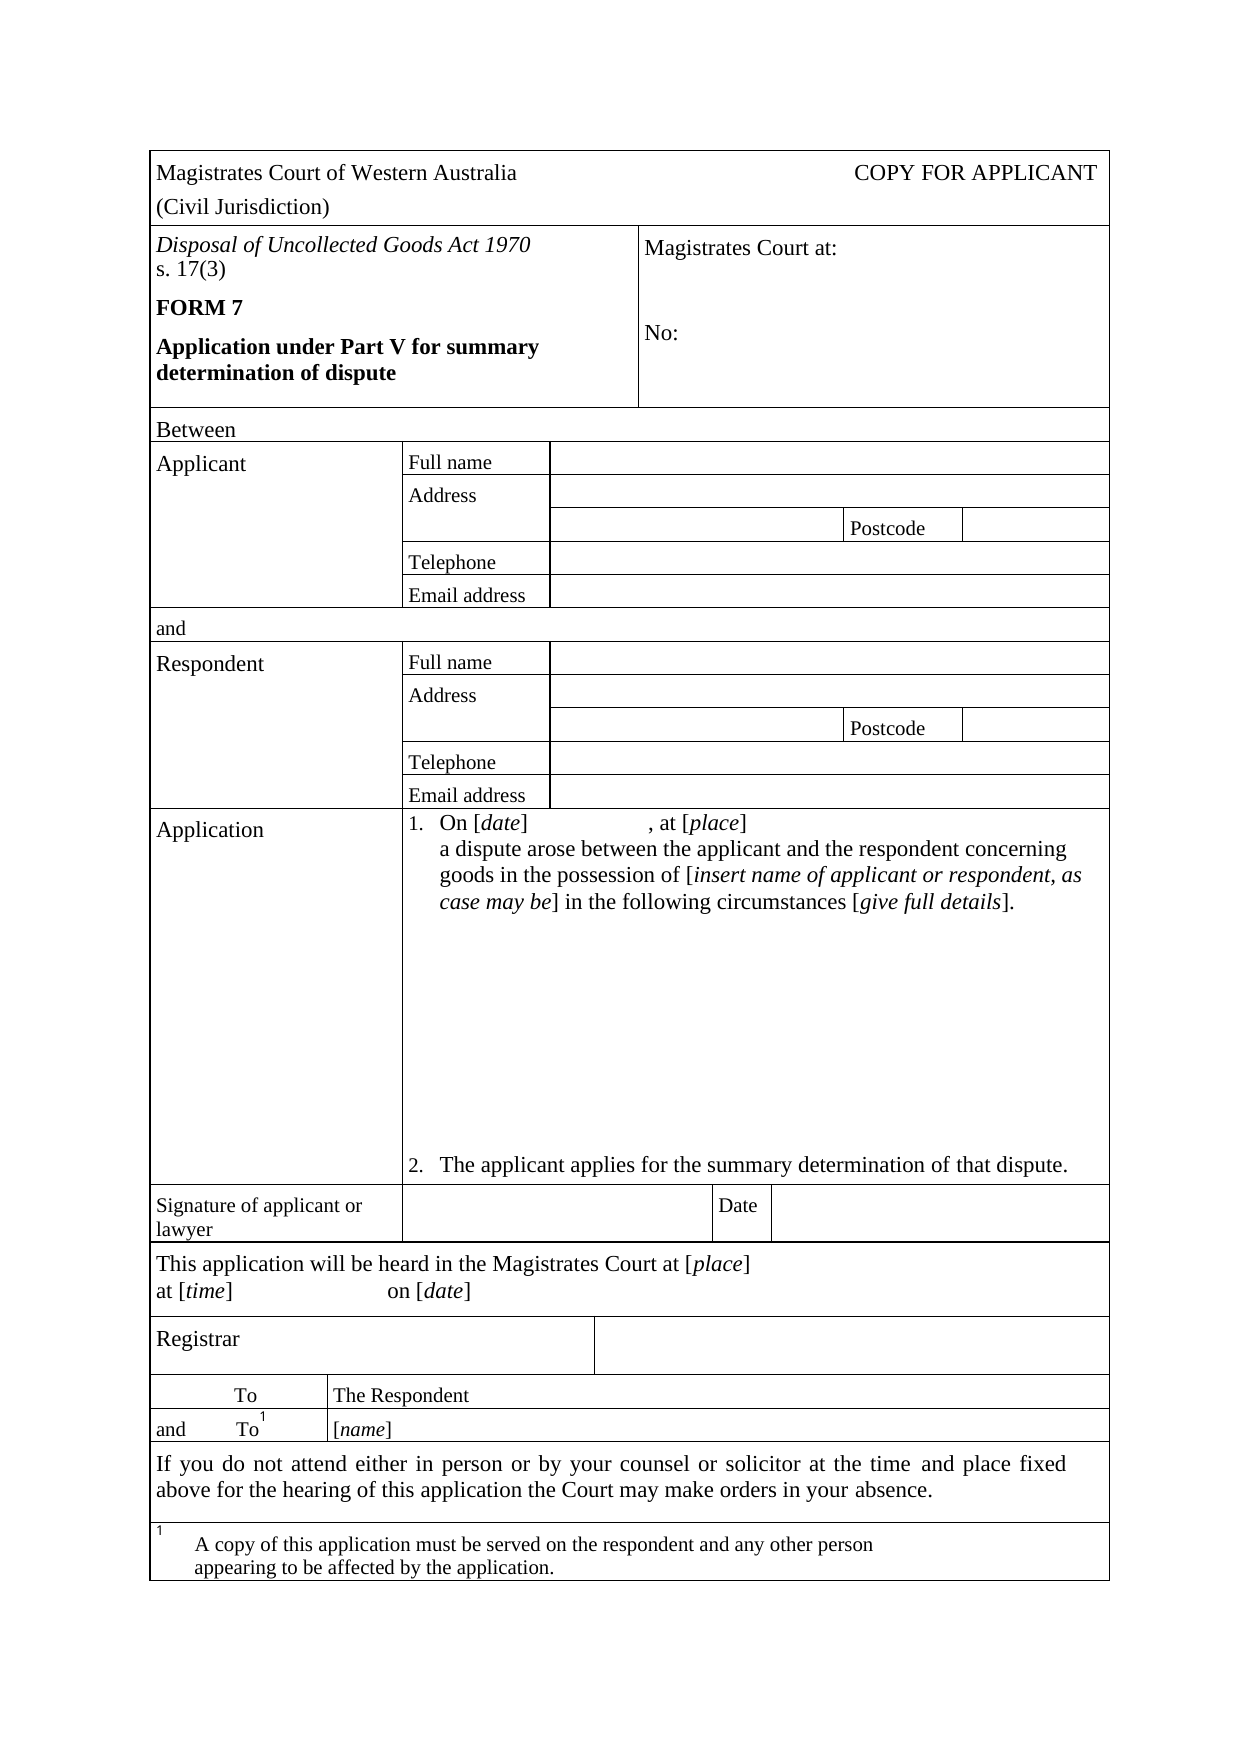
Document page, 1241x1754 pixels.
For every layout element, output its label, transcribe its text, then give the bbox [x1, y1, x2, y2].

table_cell [963, 708, 1109, 741]
table_cell Respondent [151, 642, 402, 808]
table_cell [name] [328, 1409, 1109, 1441]
table_cell [551, 442, 1109, 474]
table_cell [551, 575, 1109, 607]
table_cell [551, 742, 1109, 774]
table_cell Email address [403, 575, 549, 607]
table_cell Postcode [844, 508, 962, 541]
table_cell This application will be heard in the Magistrates Court at [place] at [time] on [date] [151, 1243, 1109, 1316]
table_cell Between [151, 408, 1109, 441]
table_cell [551, 508, 843, 541]
table_cell Postcode [844, 708, 962, 741]
table_cell [551, 642, 1109, 674]
table_cell Telephone [403, 742, 549, 774]
table_cell [963, 508, 1109, 541]
table_cell [551, 775, 1109, 808]
table_cell [551, 675, 1109, 707]
table_cell [551, 475, 1109, 507]
table_cell Magistrates Court at: No: [639, 226, 1109, 407]
table_cell Email address [403, 775, 549, 808]
table_cell and [151, 608, 1109, 641]
table_cell [595, 1317, 1109, 1374]
table_cell Application [151, 809, 402, 1184]
table_cell 1 and To [151, 1409, 327, 1441]
table_cell Address [403, 675, 549, 741]
table_cell 1 A copy of this application must be served on the respondent and any other person appearing to be affected by the application. [151, 1523, 1109, 1579]
table_cell If you do not attend either in person or by your counsel or solicitor at the time and place fixed above for the hearing of this application the Court may make orders in your absence. [151, 1442, 1109, 1522]
table_cell The Respondent [328, 1375, 1109, 1408]
table_cell [772, 1185, 1109, 1241]
table_cell To 1 [151, 1375, 327, 1408]
table_cell Disposal of Uncollected Goods Act 1970 s. 17(3) FORM 7 Application under Part V for summary determination of dispute [151, 226, 638, 407]
table_cell Magistrates Court of Western Australia COPY FOR APPLICANT (Civil Jurisdiction) [151, 151, 1109, 225]
table_cell Full name [403, 642, 549, 674]
table_cell [551, 708, 843, 741]
table_cell [551, 542, 1109, 574]
table_cell Full name [403, 442, 549, 474]
table_cell On [date] , at [place] a dispute arose between the applicant and the respondent concerning goods in the possession of [insert name of applicant or respondent, as case may be] in the following circumstances [give full details]. The applicant applies for the summary determination of that dispute. [403, 809, 1109, 1184]
table_cell Telephone [403, 542, 549, 574]
table_cell Applicant [151, 442, 402, 607]
table_cell Registrar [151, 1317, 594, 1374]
table_cell Address [403, 475, 549, 541]
table_cell Date [713, 1185, 771, 1241]
table_cell [403, 1185, 712, 1241]
table_cell Signature of applicant or lawyer [151, 1185, 402, 1241]
